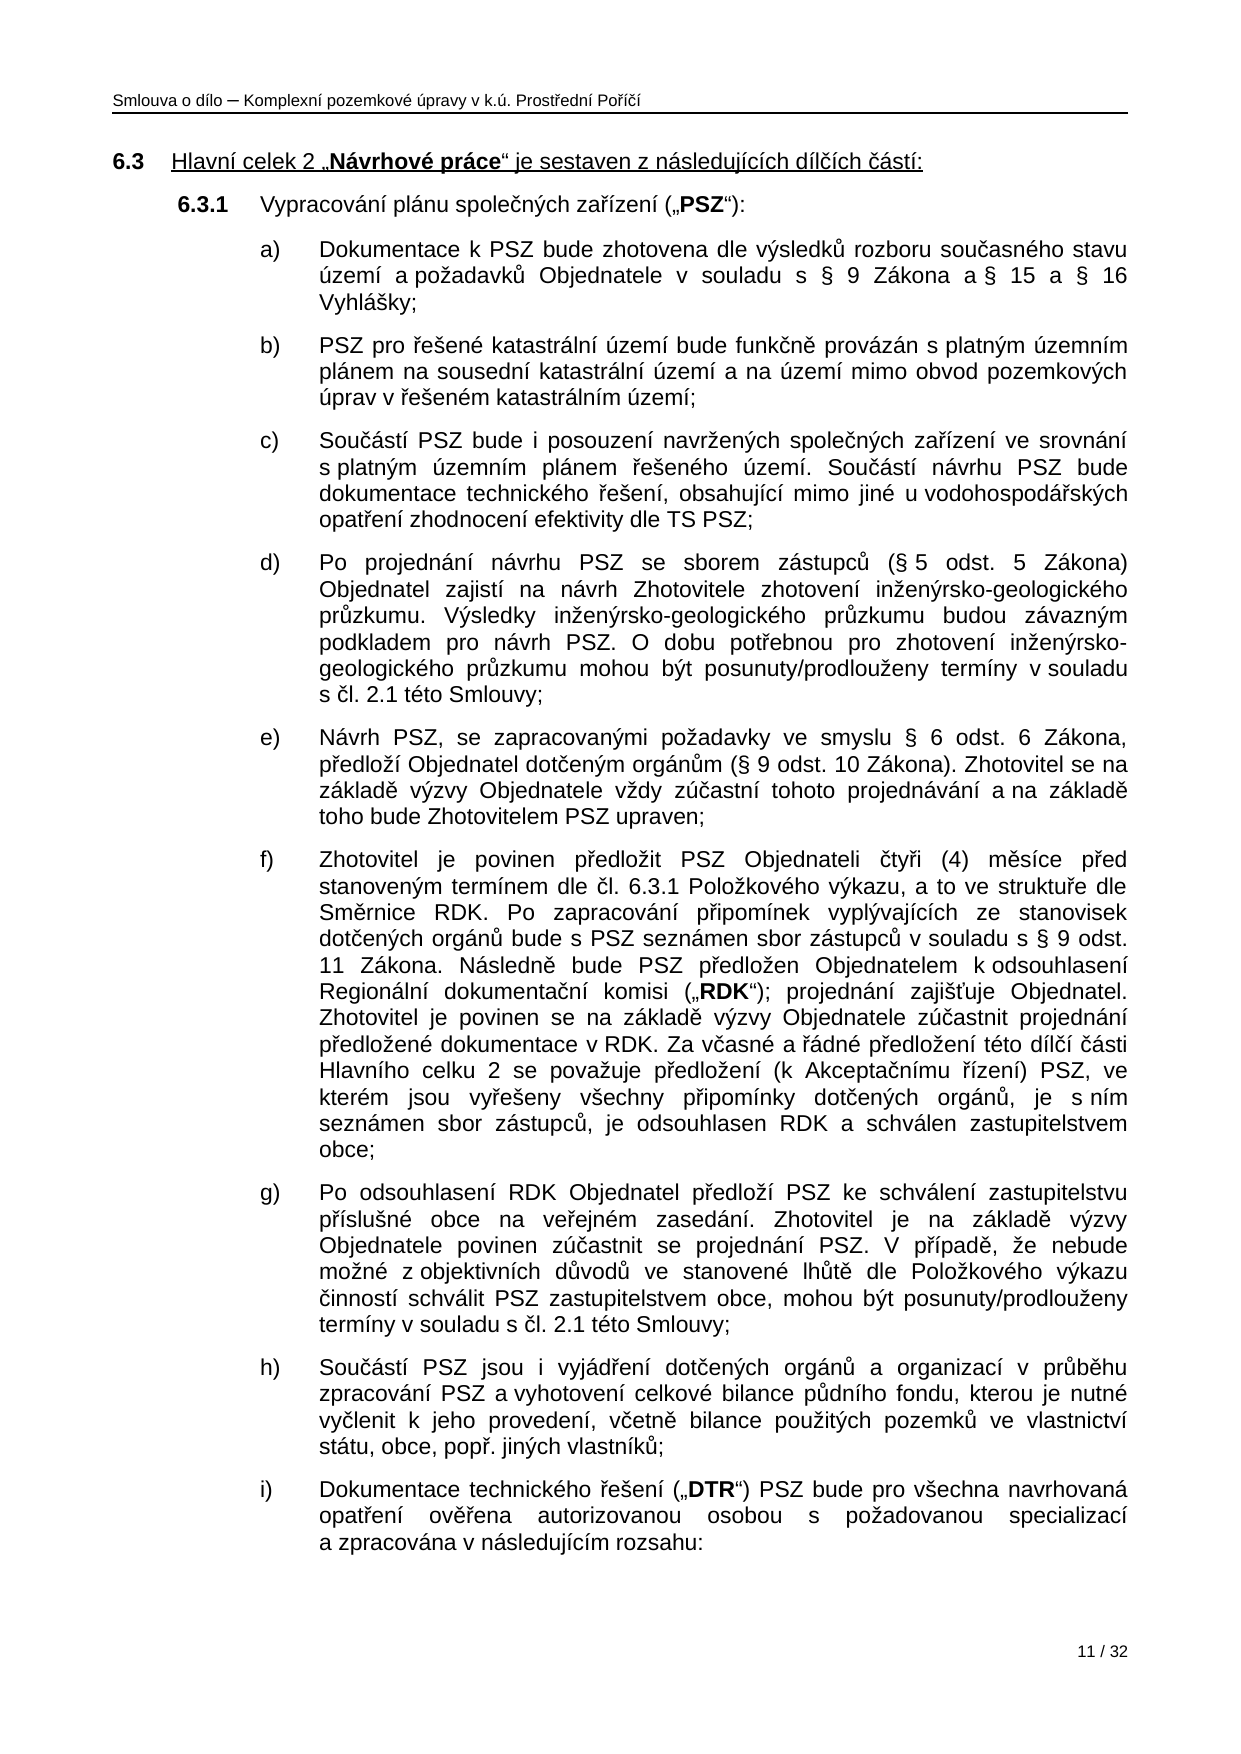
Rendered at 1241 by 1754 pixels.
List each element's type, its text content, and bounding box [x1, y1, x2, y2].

list PSZ pro řešené katastrální území bude funkčně provázán s platným územním plánem na sousední katastrální území a na území mimo obvod pozemkových úprav v řešeném katastrálním území; [260, 332, 1128, 411]
list Dokumentace k PSZ bude zhotovena dle výsledků rozboru současného stavu území a požadavků Objednatele v souladu s § 9 Zákona a § 15 a § 16 Vyhlášky; [260, 236, 1128, 315]
list Návrh PSZ, se zapracovanými požadavky ve smyslu § 6 odst. 6 Zákona, předloží Objednatel dotčeným orgánům (§ 9 odst. 10 Zákona). Zhotovitel se na základě výzvy Objednatele vždy zúčastní tohoto projednávání a na základě toho bude Zhotovitelem PSZ upraven; [260, 724, 1128, 829]
text Hlavní celek 2 „Návrhové práce“ je sestaven z následujících dílčích částí: [112, 148, 1128, 174]
list Po projednání návrhu PSZ se sborem zástupců (§ 5 odst. 5 Zákona) Objednatel zajistí na návrh Zhotovitele zhotovení inženýrsko-geologického průzkumu. Výsledky inženýrsko-geologického průzkumu budou závazným podkladem pro návrh PSZ. O dobu potřebnou pro zhotovení inženýrsko-geologického průzkumu mohou být posunuty/prodlouženy termíny v souladu s čl. 2.1 této Smlouvy; [260, 549, 1128, 707]
list Dokumentace technického řešení („DTR“) PSZ bude pro všechna navrhovaná opatření ověřena autorizovanou osobou s požadovanou specializací a zpracována v následujícím rozsahu: [260, 1476, 1128, 1555]
list Zhotovitel je povinen předložit PSZ Objednateli čtyři (4) měsíce před stanoveným termínem dle čl. 6.3.1 Položkového výkazu, a to ve struktuře dle Směrnice RDK. Po zapracování připomínek vyplývajících ze stanovisek dotčených orgánů bude s PSZ seznámen sbor zástupců v souladu s § 9 odst. 11 Zákona. Následně bude PSZ předložen Objednatelem k odsouhlasení Regionální dokumentační komisi („RDK“); projednání zajišťuje Objednatel. Zhotovitel je povinen se na základě výzvy Objednatele zúčastnit projednání předložené dokumentace v RDK. Za včasné a řádné předložení této dílčí části Hlavního celku 2 se považuje předložení (k Akceptačnímu řízení) PSZ, ve kterém jsou vyřešeny všechny připomínky dotčených orgánů, je s ním seznámen sbor zástupců, je odsouhlasen RDK a schválen zastupitelstvem obce; [260, 846, 1128, 1162]
list Po odsouhlasení RDK Objednatel předloží PSZ ke schválení zastupitelstvu příslušné obce na veřejném zasedání. Zhotovitel je na základě výzvy Objednatele povinen zúčastnit se projednání PSZ. V případě, že nebude možné z objektivních důvodů ve stanovené lhůtě dle Položkového výkazu činností schválit PSZ zastupitelstvem obce, mohou být posunuty/prodlouženy termíny v souladu s čl. 2.1 této Smlouvy; [260, 1179, 1128, 1337]
text Vypracování plánu společných zařízení („PSZ“): [177, 191, 1128, 217]
list Součástí PSZ jsou i vyjádření dotčených orgánů a organizací v průběhu zpracování PSZ a vyhotovení celkové bilance půdního fondu, kterou je nutné vyčlenit k jeho provedení, včetně bilance použitých pozemků ve vlastnictví státu, obce, popř. jiných vlastníků; [260, 1354, 1128, 1459]
list Součástí PSZ bude i posouzení navržených společných zařízení ve srovnání s platným územním plánem řešeného území. Součástí návrhu PSZ bude dokumentace technického řešení, obsahující mimo jiné u vodohospodářských opatření zhodnocení efektivity dle TS PSZ; [260, 427, 1128, 533]
